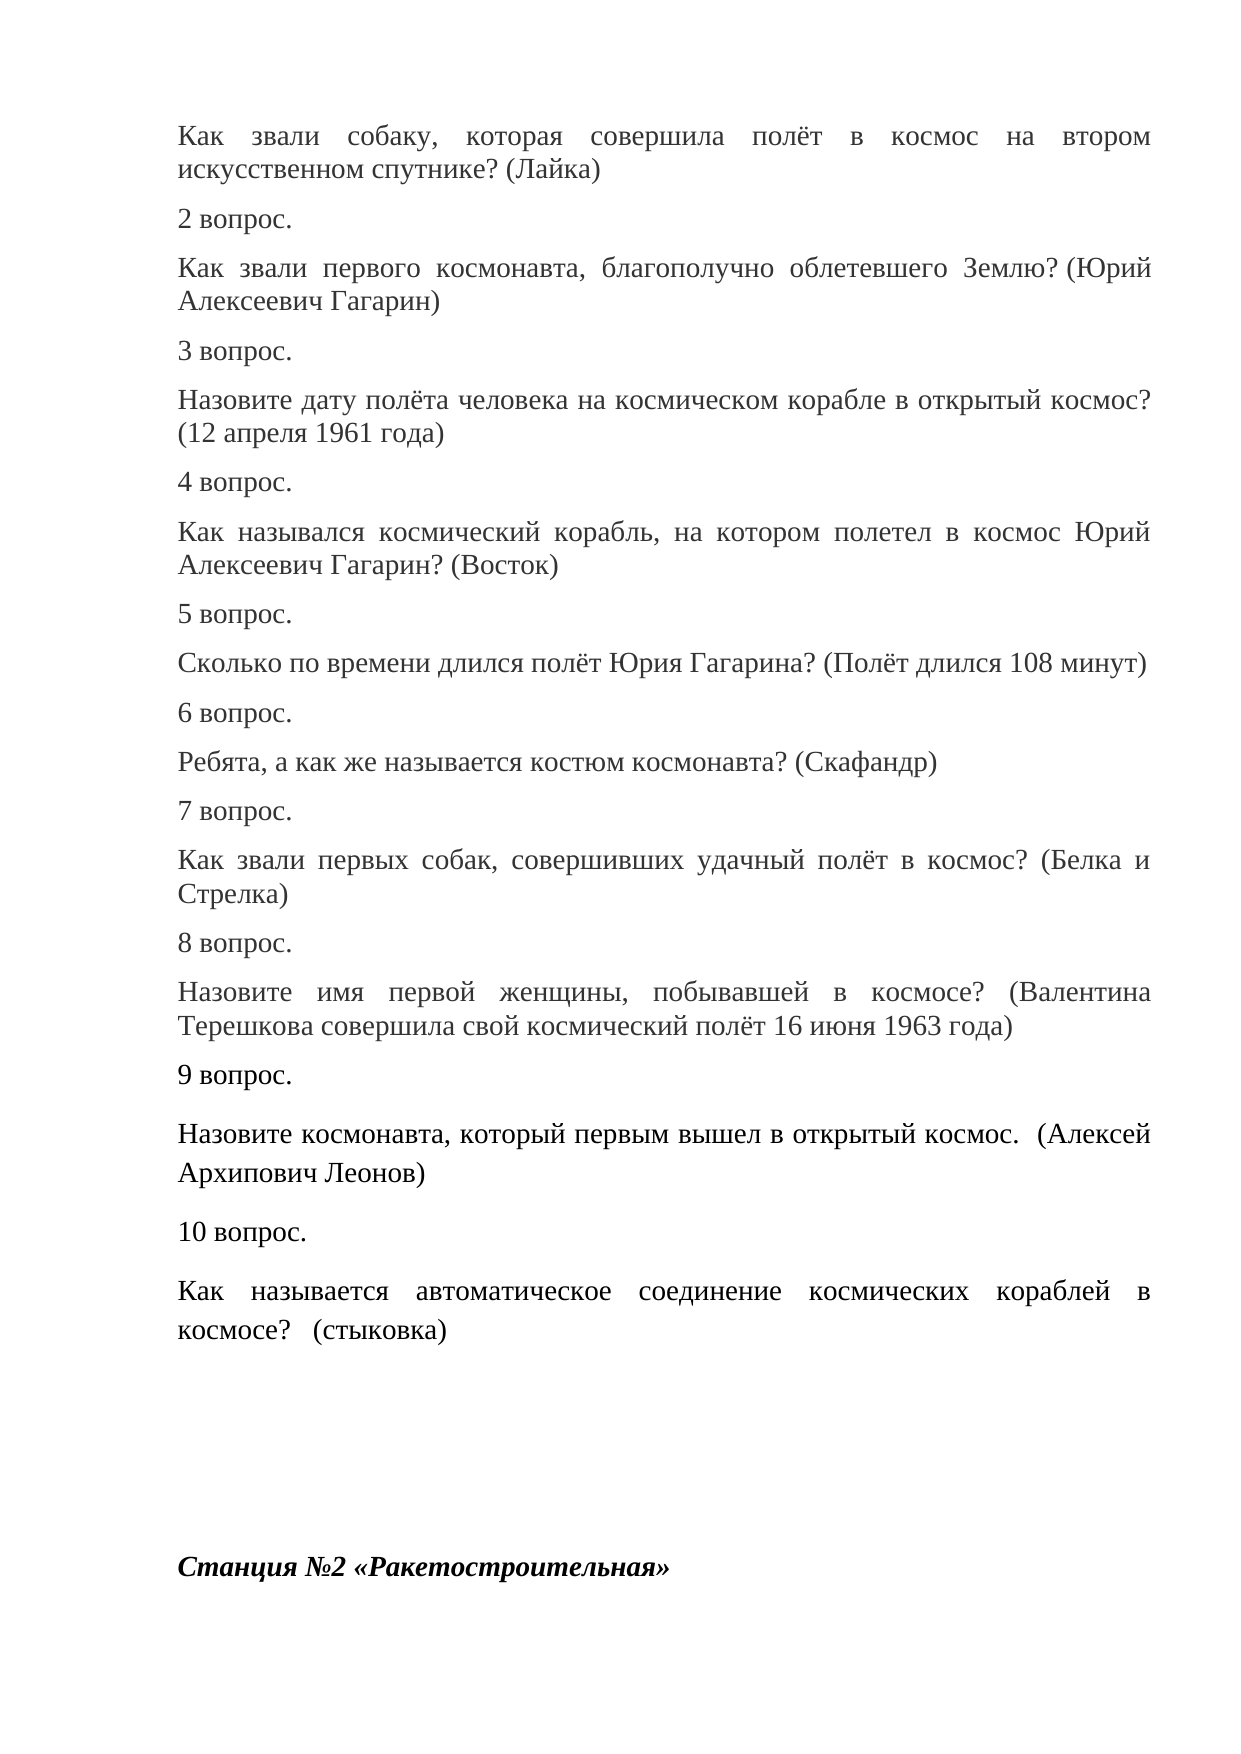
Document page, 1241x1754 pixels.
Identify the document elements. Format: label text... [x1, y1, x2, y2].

text Станция №2 «Ракетостроительная» [177, 1549, 1152, 1583]
text 10 вопрос. [177, 1214, 1152, 1248]
text 9 вопрос. [177, 1057, 1152, 1090]
text 4 вопрос. [177, 464, 1152, 498]
text 6 вопрос. [177, 695, 1152, 728]
text 3 вопрос. [177, 333, 1152, 366]
text 2 вопрос. [177, 201, 1152, 234]
text 5 вопрос. [177, 596, 1152, 630]
text Ребята, а как же называется костюм космонавта? (Скафандр) [177, 744, 1152, 777]
text 8 вопрос. [177, 925, 1152, 958]
text Как звали собаку, которая совершила полёт в космос на втором искусственном спутнике? (Лайка) [177, 118, 1152, 185]
text Как звали первых собак, совершивших удачный полёт в космос? (Белка и Стрелка) [177, 842, 1152, 909]
text Сколько по времени длился полёт Юрия Гагарина? (Полёт длился 108 минут) [177, 646, 1152, 679]
text Назовите имя первой женщины, побывавшей в космосе? (Валентина Терешкова совершила свой космический полёт 16 июня 1963 года) [177, 974, 1152, 1041]
text Как звали первого космонавта, благополучно облетевшего Землю? (Юрий Алексеевич Гагарин) [177, 250, 1152, 317]
text Как назывался космический корабль, на котором полетел в космос Юрий Алексеевич Гагарин? (Восток) [177, 514, 1152, 581]
text Как называется автоматическое соединение космических кораблей в космосе? (стыковка) [177, 1273, 1152, 1346]
text Назовите дату полёта человека на космическом корабле в открытый космос? (12 апреля 1961 года) [177, 382, 1152, 449]
text Назовите космонавта, который первым вышел в открытый космос. (Алексей Архипович Леонов) [177, 1116, 1152, 1188]
text 7 вопрос. [177, 793, 1152, 827]
